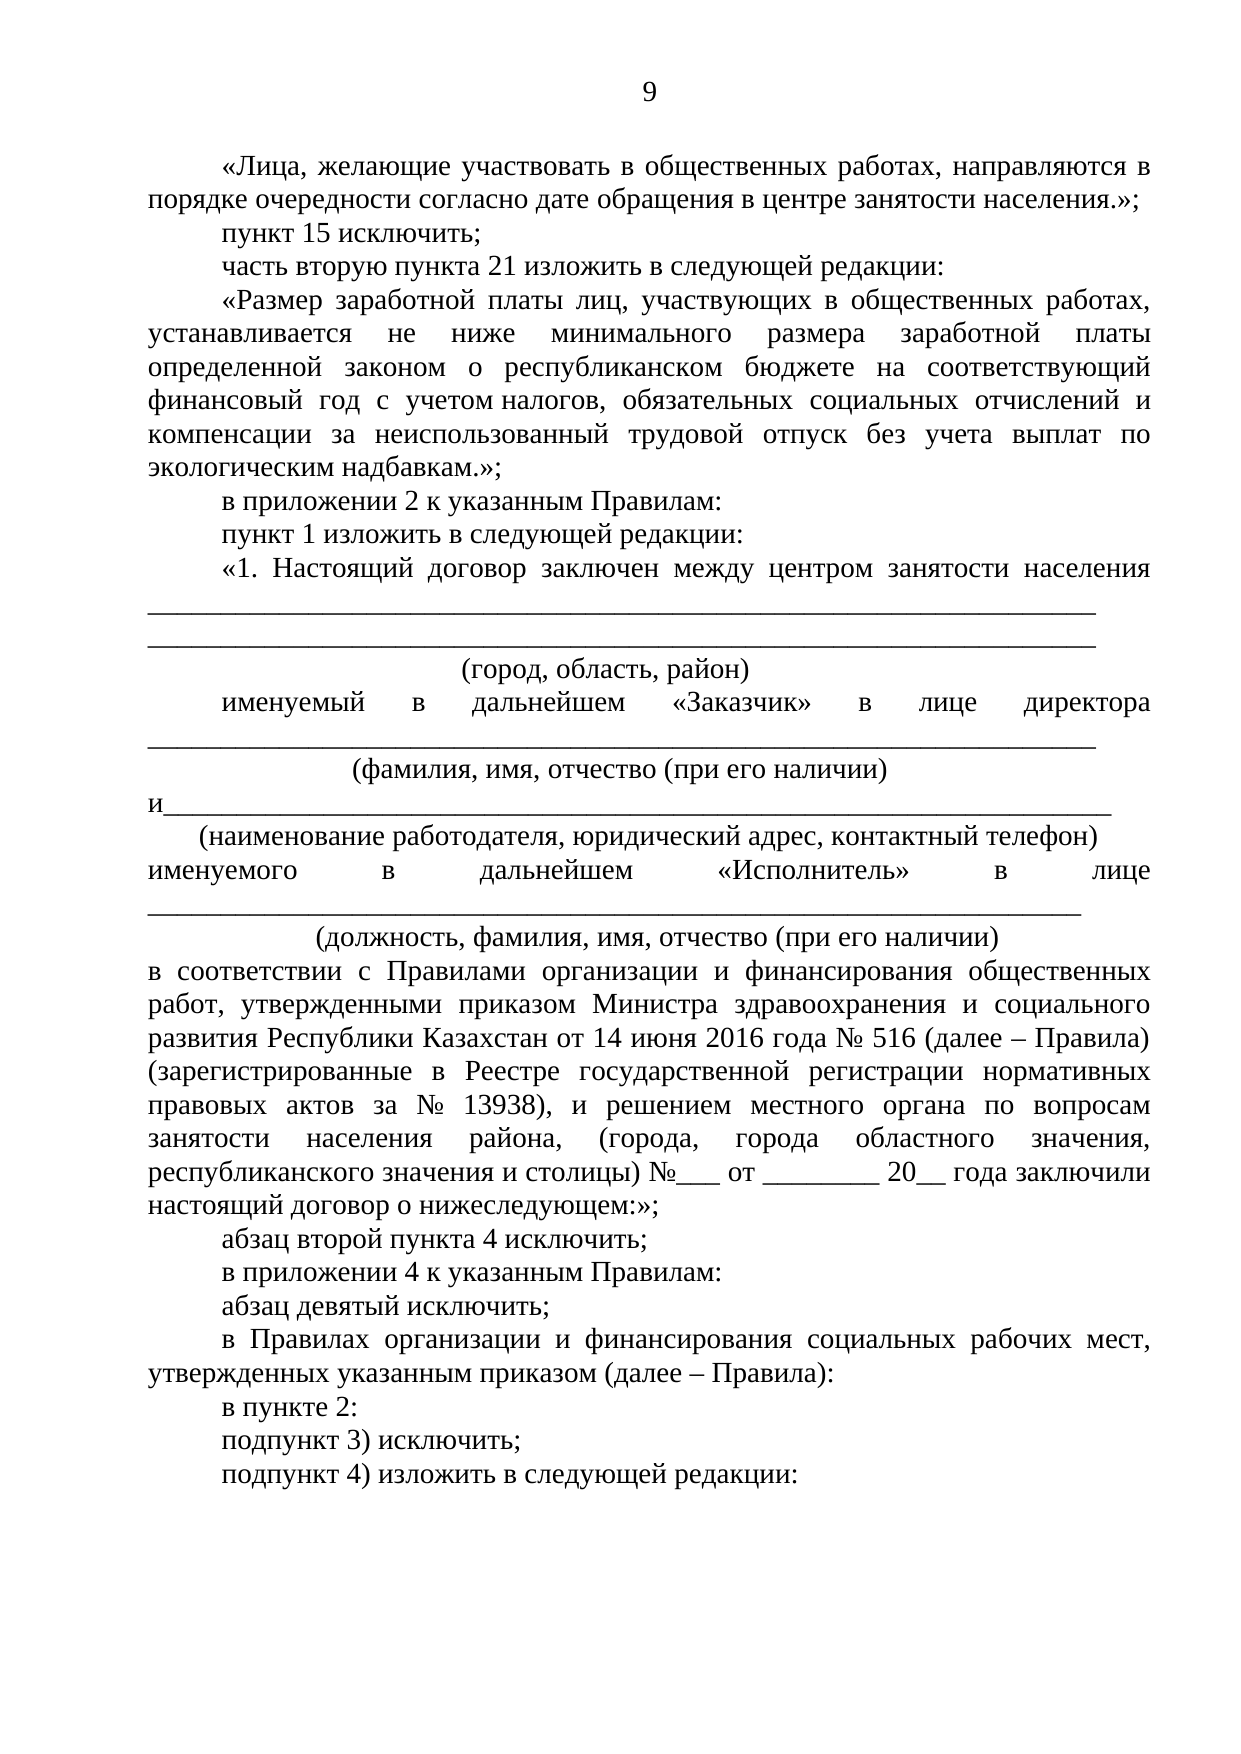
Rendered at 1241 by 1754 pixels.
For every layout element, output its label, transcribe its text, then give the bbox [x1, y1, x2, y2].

text пункт 15 исключить; [148, 215, 1152, 248]
text в приложении 2 к указанным Правилам: [148, 483, 1152, 517]
text часть вторую пункта 21 изложить в следующей редакции: [148, 248, 1152, 282]
text в соответствии с Правилами организации и финансирования общественных работ, утвержденными приказом Министра здравоохранения и социального развития Республики Казахстан от 14 июня 2016 года № 516 (далее – Правила) (зарегистрированные в Реестре государственной регистрации нормативных правовых актов за № 13938), и решением местного органа по вопросам занятости населения района, (города, города областного значения, республиканского значения и столицы) №___ от ________ 20__ года заключили настоящий договор о нижеследующем:»; [148, 953, 1152, 1221]
text (должность, фамилия, имя, отчество (при его наличии) [148, 919, 1152, 953]
text именуемого в дальнейшем «Исполнитель» в лице ________________________________________________________________ [148, 852, 1152, 919]
text «1. Настоящий договор заключен между центром занятости населения _________________________________________________________________ _________________________________________________________________ (город, область, район) [148, 550, 1152, 684]
text подпункт 4) изложить в следующей редакции: [148, 1456, 1152, 1554]
text и_________________________________________________________________ [148, 785, 1152, 818]
text в пункте 2: [148, 1389, 1152, 1422]
text в приложении 4 к указанным Правилам: [148, 1254, 1152, 1288]
text подпункт 3) исключить; [148, 1422, 1152, 1456]
text «Размер заработной платы лиц, участвующих в общественных работах, устанавливается не ниже минимального размера заработной платы определенной законом о республиканском бюджете на соответствующий финансовый год с учетом налогов, обязательных социальных отчислений и компенсации за неиспользованный трудовой отпуск без учета выплат по экологическим надбавкам.»; [148, 282, 1152, 483]
text пункт 1 изложить в следующей редакции: [148, 517, 1152, 550]
text именуемый в дальнейшем «Заказчик» в лице директора _________________________________________________________________ (фамилия, имя, отчество (при его наличии) [148, 684, 1152, 785]
text (наименование работодателя, юридический адрес, контактный телефон) [148, 818, 1152, 852]
text в Правилах организации и финансирования социальных рабочих мест, утвержденных указанным приказом (далее – Правила): [148, 1322, 1152, 1389]
text абзац девятый исключить; [148, 1288, 1152, 1322]
text абзац второй пункта 4 исключить; [148, 1221, 1152, 1254]
text «Лица, желающие участвовать в общественных работах, направляются в порядке очередности согласно дате обращения в центре занятости населения.»; [148, 148, 1152, 215]
